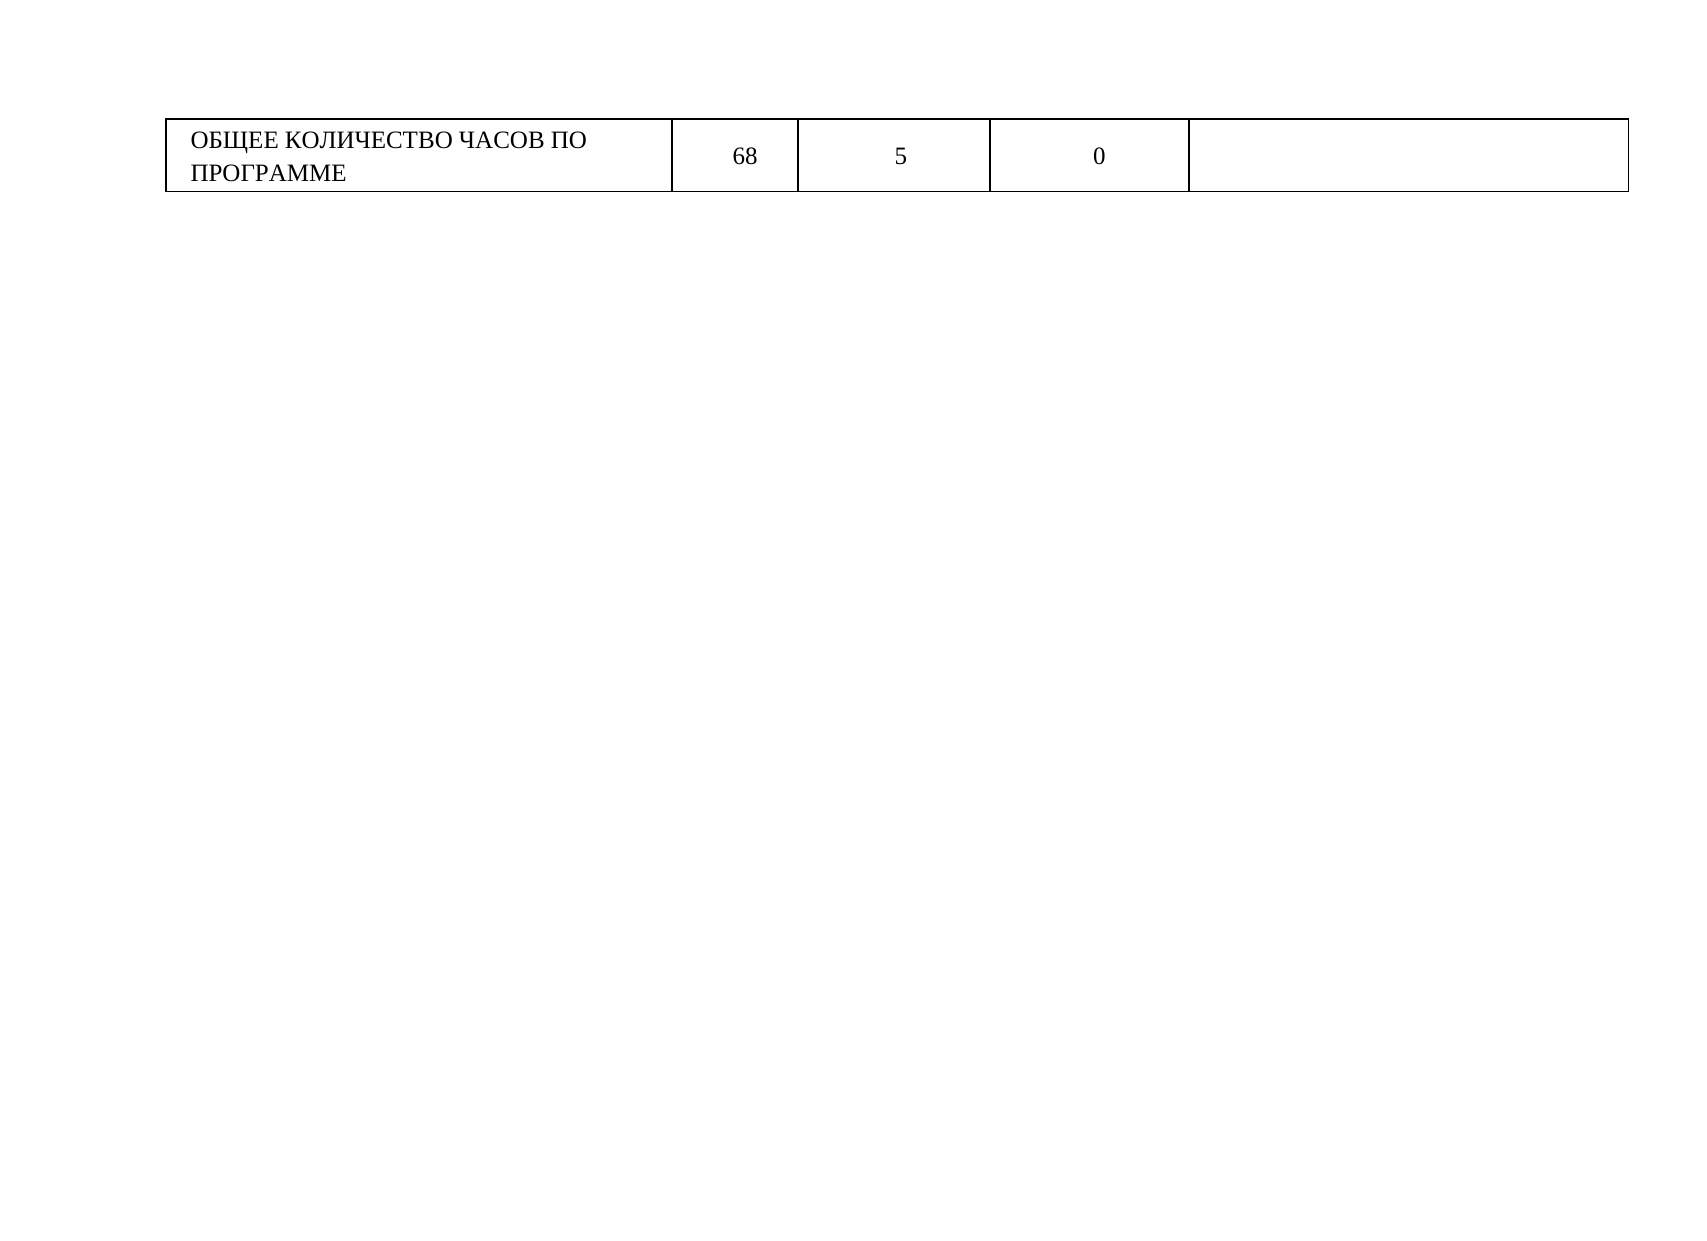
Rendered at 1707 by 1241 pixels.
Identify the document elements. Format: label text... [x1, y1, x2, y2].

table_cell 0 [991, 120, 1188, 191]
table_cell 68 [673, 120, 797, 191]
table_cell [1190, 120, 1628, 191]
table_cell 5 [799, 120, 989, 191]
table_cell ОБЩЕЕ КОЛИЧЕСТВО ЧАСОВ ПО ПРОГРАММЕ [167, 120, 671, 191]
